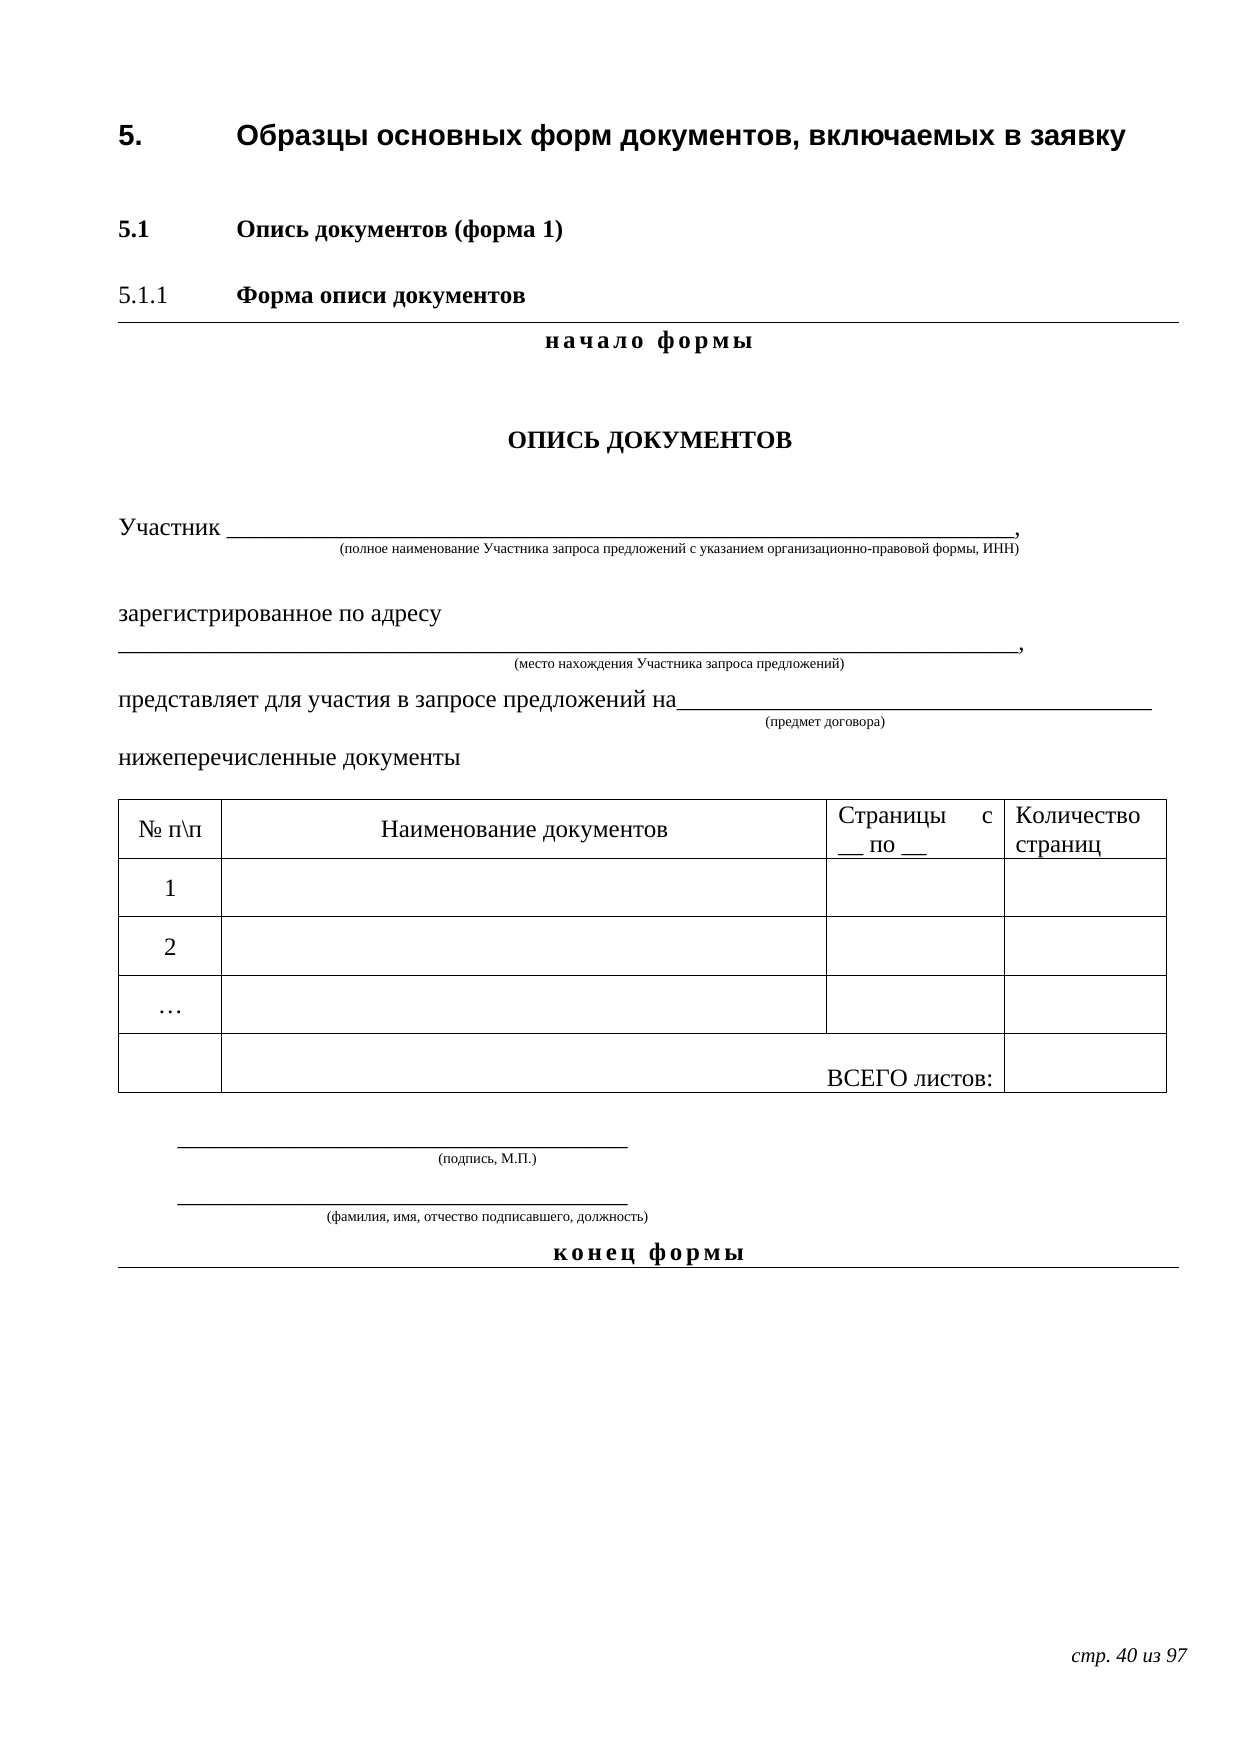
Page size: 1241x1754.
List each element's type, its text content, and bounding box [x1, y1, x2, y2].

table_cell [827, 976, 1004, 1033]
text нижеперечисленные документы [118, 742, 1181, 770]
text (подпись, М.П.) [118, 1150, 797, 1179]
table_cell [222, 976, 826, 1033]
list Форма описи документов [118, 280, 1181, 309]
table_header № п\п [119, 800, 221, 858]
text ____________________________________ [118, 1179, 1181, 1208]
table_cell [222, 917, 826, 975]
text Участник _______________________________________________________________, [118, 512, 1181, 540]
text (полное наименование Участника запроса предложений с указанием организационно-правовой формы, ИНН) [118, 540, 1181, 569]
subtitle Опись документов (форма 1) [118, 214, 1181, 243]
table_cell [1005, 859, 1166, 916]
table_cell … [119, 976, 221, 1033]
text конец формы [118, 1237, 1179, 1267]
text ____________________________________ [118, 1122, 1181, 1150]
text (фамилия, имя, отчество подписавшего, должность) [118, 1208, 797, 1237]
table_cell [222, 859, 826, 916]
text зарегистрированное по адресу [118, 598, 1181, 627]
table_header Наименование документов [222, 800, 826, 858]
table_cell [1005, 1034, 1166, 1092]
table_cell [1005, 917, 1166, 975]
table_cell 1 [119, 859, 221, 916]
table_cell [119, 1034, 221, 1092]
text ________________________________________________________________________, [118, 627, 1181, 655]
subtitle Образцы основных форм документов, включаемых в заявку [118, 118, 1181, 152]
table_header Страницы с __ по __ [827, 800, 1004, 858]
table_cell 2 [119, 917, 221, 975]
text (место нахождения Участника запроса предложений) [118, 655, 1181, 684]
table_cell [827, 859, 1004, 916]
text ОПИСЬ ДОКУМЕНТОВ [118, 425, 1181, 454]
table_cell [827, 917, 1004, 975]
text (предмет договора) [118, 713, 1181, 742]
table_cell [1005, 976, 1166, 1033]
text начало формы [118, 323, 1179, 353]
text представляет для участия в запросе предложений на______________________________________ [118, 684, 1181, 713]
table_header Количество страниц [1005, 800, 1166, 858]
table_cell ВСЕГО листов: [222, 1034, 1004, 1092]
